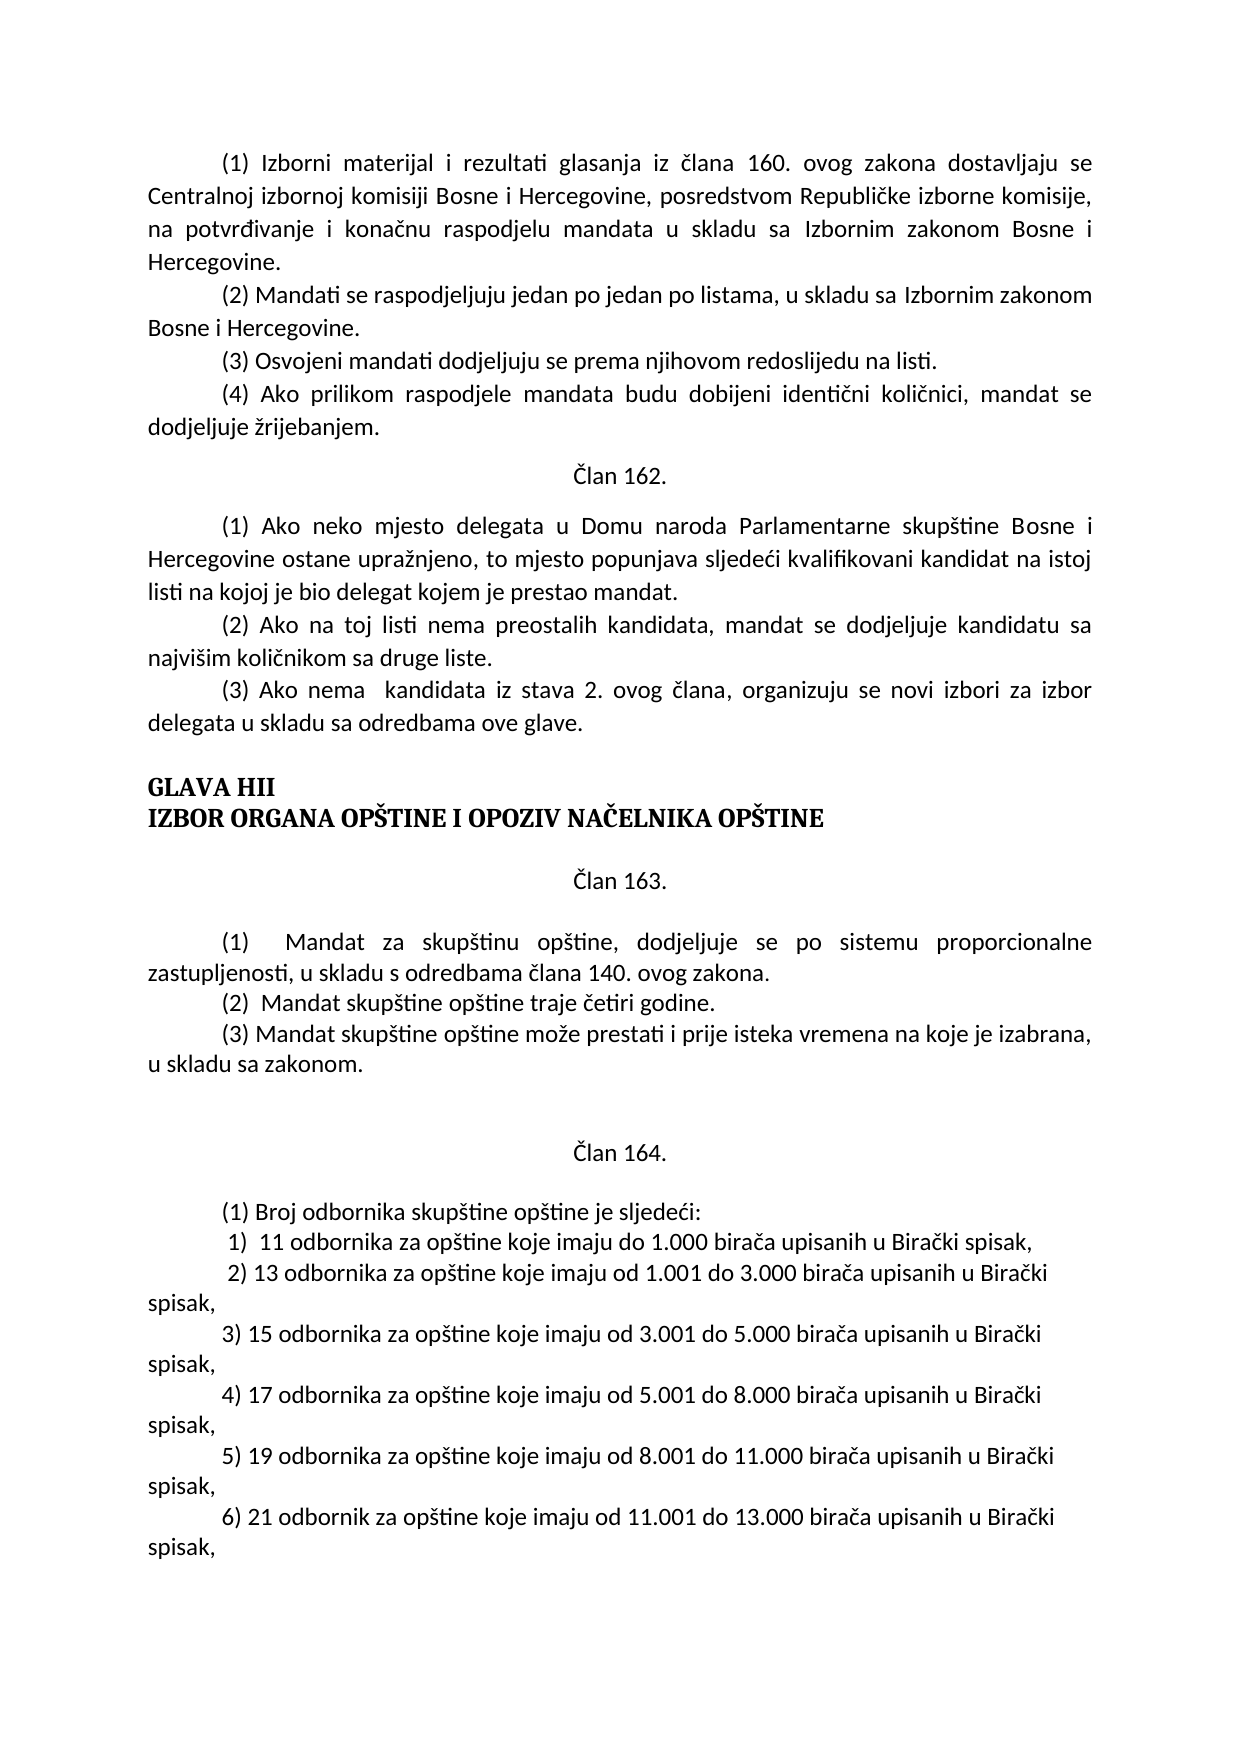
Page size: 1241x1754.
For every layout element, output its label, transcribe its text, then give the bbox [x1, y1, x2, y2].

text 6) 21 odbornik za opštine koje imaju od 11.001 do 13.000 birača upisanih u Birački spisak, [148, 1501, 1093, 1562]
text IZBOR ORGANA OPŠTINE I OPOZIV NAČELNIKA OPŠTINE [148, 803, 1093, 834]
text Član 163. [148, 865, 1093, 896]
text 4) 17 odbornika za opštine koje imaju od 5.001 do 8.000 birača upisanih u Birački spisak, [148, 1379, 1093, 1440]
text (3) Ako nema kandidata iz stava 2. ovog člana, organizuju se novi izbori za izbor delegata u skladu sa odredbama ove glave. [148, 675, 1093, 738]
text (4) Ako prilikom raspodjele mandata budu dobijeni identični količnici, mandat se dodjeljuje žrijebanjem. [148, 378, 1093, 441]
text (2) Mandati se raspodjeljuju jedan po jedan po listama, u skladu sa Izbornim zakonom Bosne i Hercegovine. [148, 279, 1093, 343]
text 5) 19 odbornika za opštine koje imaju od 8.001 do 11.000 birača upisanih u Birački spisak, [148, 1440, 1093, 1501]
text (2) Ako na toj listi nema preostalih kandidata, mandat se dodjeljuje kandidatu sa najvišim količnikom sa druge liste. [148, 609, 1093, 672]
text (1) Mandat za skupštinu opštine, dodjeljuje se po sistemu proporcionalne zastupljenosti, u skladu s odredbama člana 140. ovog zakona. [148, 926, 1093, 987]
text (3) Osvojeni mandati dodjeljuju se prema njihovom redoslijedu na listi. [148, 345, 1093, 376]
text (2) Mandat skupštine opštine traje četiri godine. [148, 987, 1093, 1018]
text (1) Izborni materijal i rezultati glasanja iz člana 160. ovog zakona dostavljaju se Centralnoj izbornoj komisiji Bosne i Hercegovine, posredstvom Republičke izborne komisije, na potvrđivanje i konačnu raspodjelu mandata u skladu sa Izbornim zakonom Bosne i Hercegovine. [148, 148, 1093, 277]
text 1) 11 odbornika za opštine koje imaju do 1.000 birača upisanih u Birački spisak, [148, 1226, 1093, 1257]
text GLAVA HII [148, 772, 1093, 803]
text (1) Ako neko mjesto delegata u Domu naroda Parlamentarne skupštine Bosne i Hercegovine ostane upražnjeno, to mjesto popunjava sljedeći kvalifikovani kandidat na istoj listi na kojoj je bio delegat kojem je prestao mandat. [148, 510, 1093, 606]
text (3) Mandat skupštine opštine može prestati i prije isteka vremena na koje je izabrana, u skladu sa zakonom. [148, 1018, 1093, 1079]
text Član 164. [148, 1137, 1093, 1168]
text 3) 15 odbornika za opštine koje imaju od 3.001 do 5.000 birača upisanih u Birački spisak, [148, 1318, 1093, 1379]
text Član 162. [148, 461, 1093, 491]
text 2) 13 odbornika za opštine koje imaju od 1.001 do 3.000 birača upisanih u Birački spisak, [148, 1257, 1093, 1318]
text (1) Broj odbornika skupštine opštine je sljedeći: [148, 1196, 1093, 1226]
